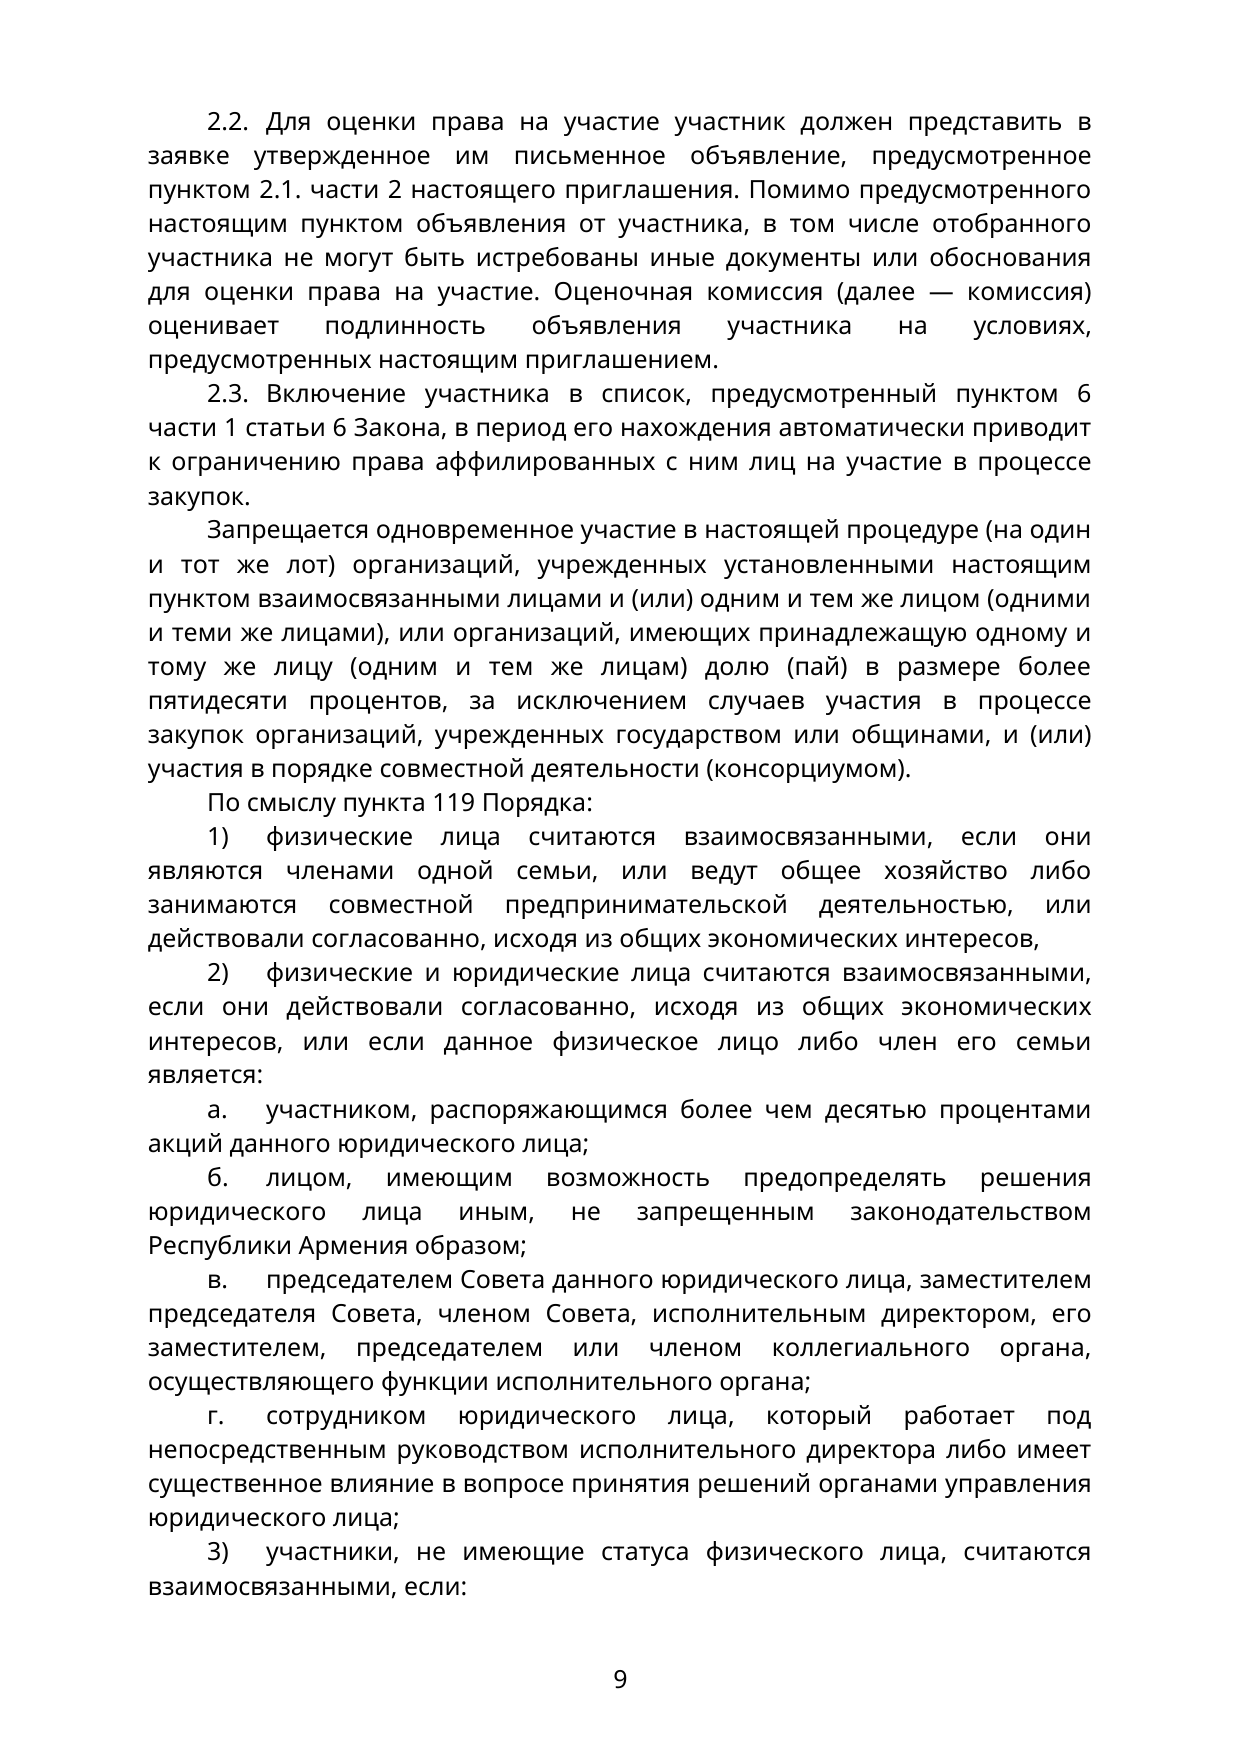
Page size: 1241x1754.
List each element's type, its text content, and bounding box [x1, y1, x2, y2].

text 2.2. Для оценки права на участие участник должен представить в заявке утвержденное им письменное объявление, предусмотренное пунктом 2.1. части 2 настоящего приглашения. Помимо предусмотренного настоящим пунктом объявления от участника, в том числе отобранного участника не могут быть истребованы иные документы или обоснования для оценки права на участие. Оценочная комиссия (далее — комиссия) оценивает подлинность объявления участника на условиях, предусмотренных настоящим приглашением. [148, 103, 1092, 376]
text а. участником, распоряжающимся более чем десятью процентами акций данного юридического лица; [148, 1091, 1092, 1159]
text г. сотрудником юридического лица, который работает под непосредственным руководством исполнительного директора либо имеет существенное влияние в вопросе принятия решений органами управления юридического лица; [148, 1398, 1092, 1534]
text б. лицом, имеющим возможность предопределять решения юридического лица иным, не запрещенным законодательством Республики Армения образом; [148, 1159, 1092, 1262]
text в. председателем Совета данного юридического лица, заместителем председателя Совета, членом Совета, исполнительным директором, его заместителем, председателем или членом коллегиального органа, осуществляющего функции исполнительного органа; [148, 1262, 1092, 1398]
text 2) физические и юридические лица считаются взаимосвязанными, если они действовали согласованно, исходя из общих экономических интересов, или если данное физическое лицо либо член его семьи является: [148, 955, 1092, 1091]
text 2.3. Включение участника в список, предусмотренный пунктом 6 части 1 статьи 6 Закона, в период его нахождения автоматически приводит к ограничению права аффилированных с ним лиц на участие в процессе закупок. [148, 376, 1092, 512]
text 1) физические лица считаются взаимосвязанными, если они являются членами одной семьи, или ведут общее хозяйство либо занимаются совместной предпринимательской деятельностью, или действовали согласованно, исходя из общих экономических интересов, [148, 819, 1092, 955]
text По смыслу пункта 119 Порядка: [148, 785, 1092, 819]
text 3) участники, не имеющие статуса физического лица, считаются взаимосвязанными, если: [148, 1534, 1092, 1602]
text Запрещается одновременное участие в настоящей процедуре (на один и тот же лот) организаций, учрежденных установленными настоящим пунктом взаимосвязанными лицами и (или) одним и тем же лицом (одними и теми же лицами), или организаций, имеющих принадлежащую одному и тому же лицу (одним и тем же лицам) долю (пай) в размере более пятидесяти процентов, за исключением случаев участия в процессе закупок организаций, учрежденных государством или общинами, и (или) участия в порядке совместной деятельности (консорциумом). [148, 512, 1092, 785]
